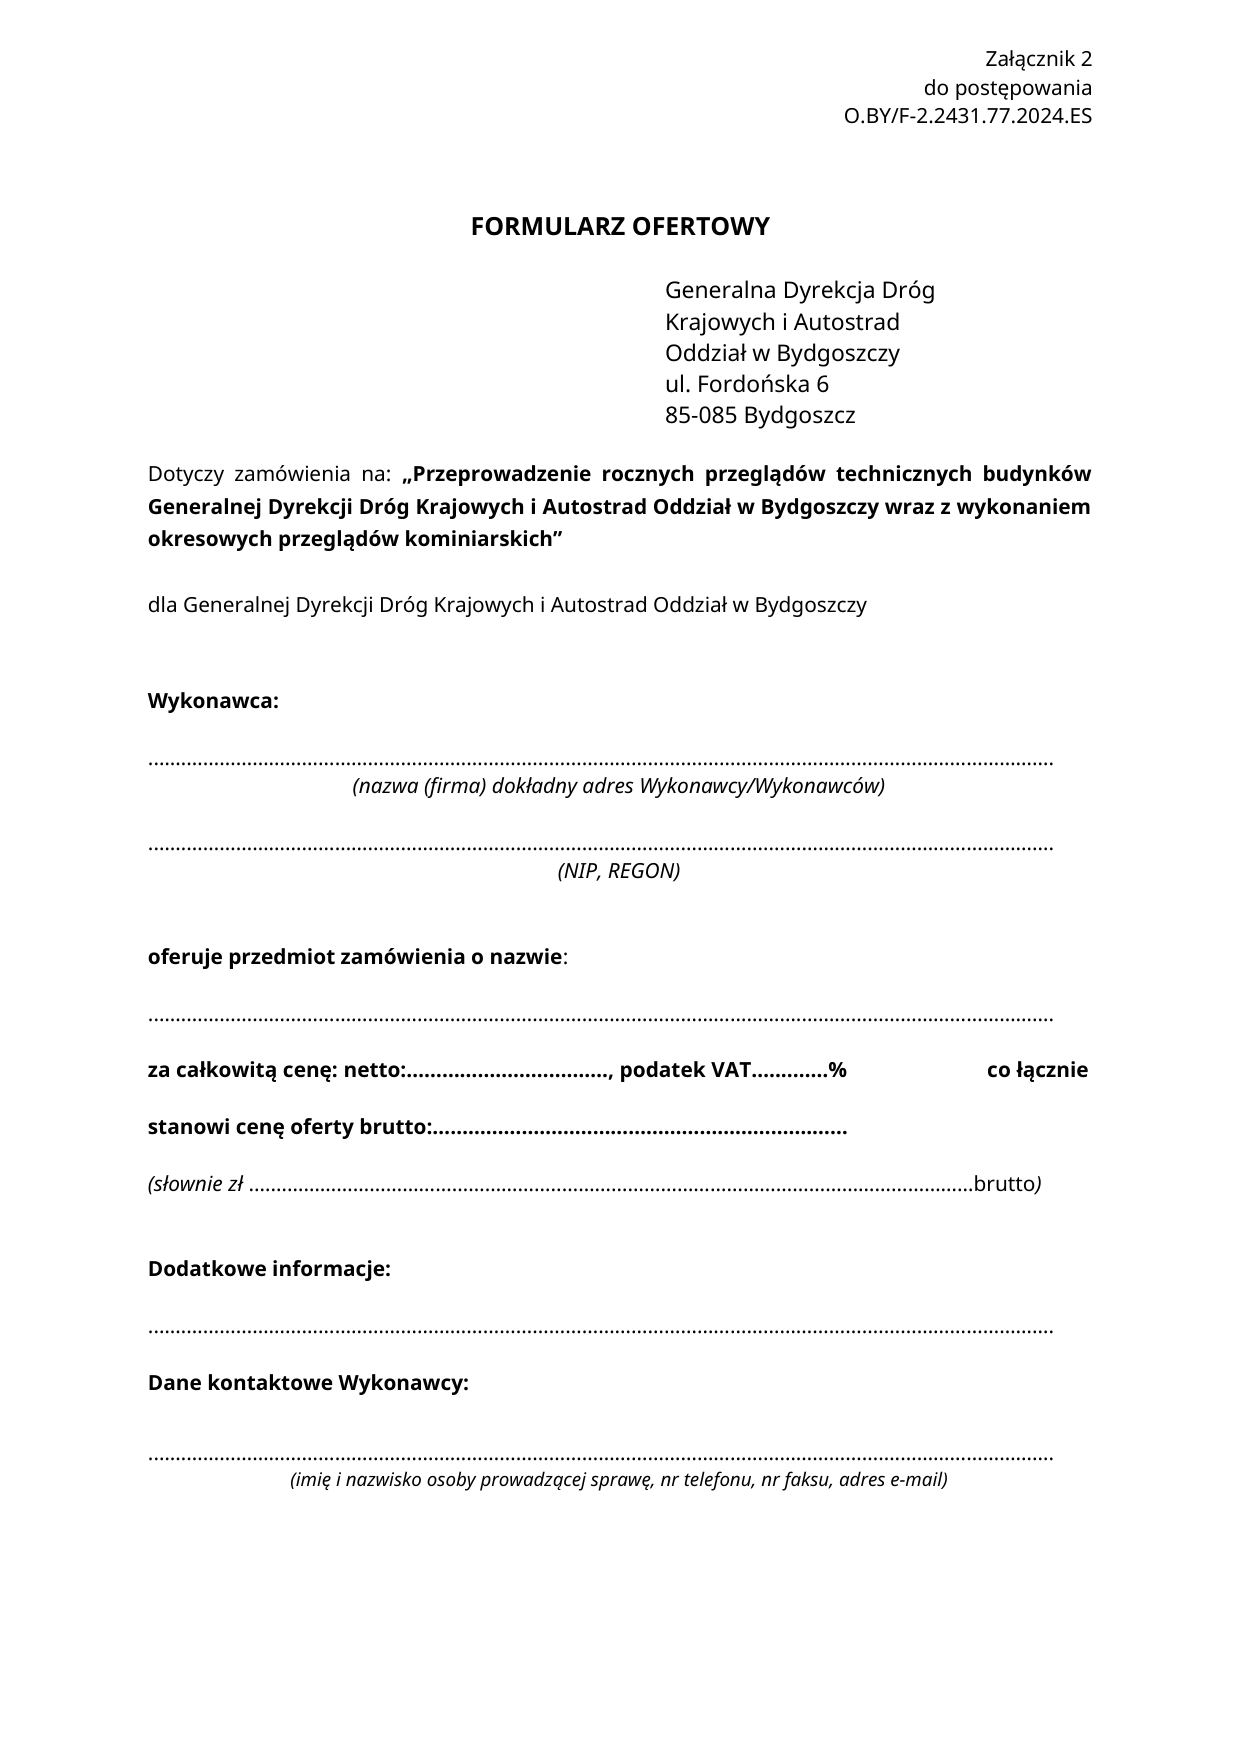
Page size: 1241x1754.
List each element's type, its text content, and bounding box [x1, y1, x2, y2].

text oferuje przedmiot zamówienia o nazwie: [148, 942, 1092, 970]
text Dotyczy zamówienia na: „Przeprowadzenie rocznych przeglądów technicznych budynków Generalnej Dyrekcji Dróg Krajowych i Autostrad Oddział w Bydgoszczy wraz z wykonaniem okresowych przeglądów kominiarskich” [148, 459, 1092, 553]
text Dane kontaktowe Wykonawcy: [148, 1368, 1092, 1397]
text Wykonawca: [148, 686, 1092, 714]
text (słownie zł .………………………………………………..…………………………………………………………………brutto) [148, 1169, 1092, 1198]
text FORMULARZ OFERTOWY [148, 209, 1092, 243]
text Oddział w Bydgoszczy [616, 337, 1092, 368]
text Dodatkowe informacje: [148, 1254, 1092, 1283]
text ul. Fordońska 6 [616, 368, 1092, 399]
text 85-085 Bydgoszcz [616, 399, 1092, 431]
text (NIP, REGON) [148, 856, 1092, 885]
text Generalna Dyrekcja Dróg Krajowych i Autostrad [665, 274, 1092, 337]
text .…………………………………………………………………………………….…………………………………………………………. [148, 743, 1092, 771]
text .……………………………………………………………………………………………………….………………………………………. [148, 999, 1092, 1027]
text Załącznik 2 [148, 44, 1092, 73]
text dla Generalnej Dyrekcji Dróg Krajowych i Autostrad Oddział w Bydgoszczy [148, 590, 1092, 618]
text .………………………………………………………………………………………………………………….……………………………. [148, 1311, 1092, 1340]
text za całkowitą cenę: netto:……………………………., podatek VAT…....……% co łącznie stanowi cenę oferty brutto:……………………………………………………….…… [148, 1056, 1092, 1141]
text .……………………………………………………………………………………………….………………………………………………. [148, 828, 1092, 856]
text do postępowania [148, 73, 1092, 101]
text (imię i nazwisko osoby prowadzącej sprawę, nr telefonu, nr faksu, adres e-mail) [148, 1466, 1092, 1492]
text (nazwa (firma) dokładny adres Wykonawcy/Wykonawców) [148, 771, 1092, 799]
text .……………………………………………………………………………………………………………………….………………………. [148, 1438, 1092, 1466]
text O.BY/F-2.2431.77.2024.ES [148, 101, 1092, 130]
